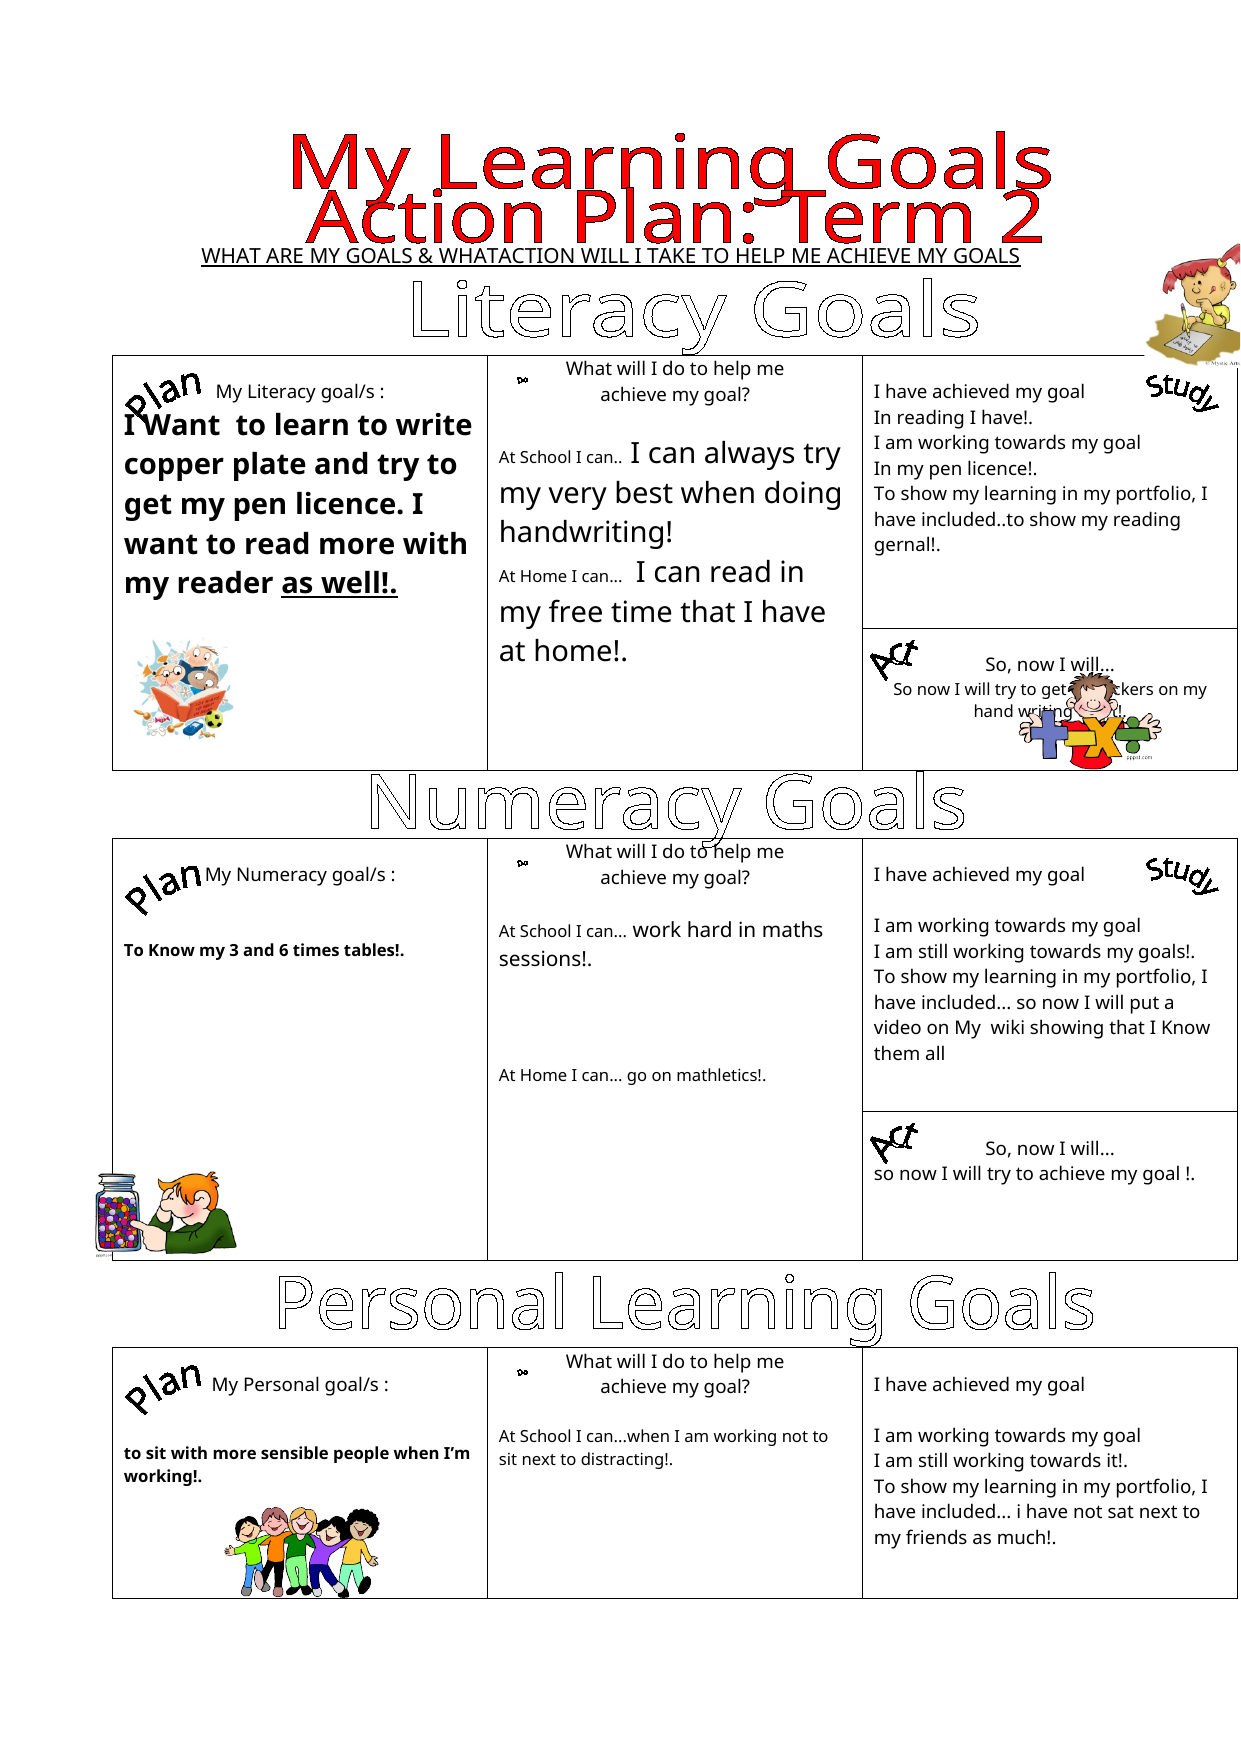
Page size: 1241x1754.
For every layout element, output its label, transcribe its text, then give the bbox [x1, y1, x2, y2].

table_cell So, now I will... So now I will try to get 10 stickers on my hand writing chart!. [863, 629, 1237, 770]
table_cell So, now I will... so now I will try to achieve my goal !. [863, 1112, 1237, 1260]
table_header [488, 1348, 862, 1598]
picture [129, 636, 238, 743]
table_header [863, 1348, 1237, 1598]
picture [87, 1167, 239, 1260]
picture [1016, 671, 1167, 770]
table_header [113, 1348, 487, 1598]
table_header My Literacy goal/s : I Want to learn to write copper plate and try to get my pen licence. I want to read more with my reader as well!. [113, 356, 487, 770]
text WHAT ARE MY GOALS & WHATACTION WILL I TAKE TO HELP ME ACHIEVE MY GOALS [131, 241, 1090, 269]
table_header My Numeracy goal/s : To Know my 3 and 6 times tables!. [113, 839, 487, 1260]
table_header What will I do to help me achieve my goal? At School I can... work hard in maths sessions!. At Home I can... go on mathletics!. [488, 839, 862, 1260]
table_header I have achieved my goal In reading I have!. I am working towards my goal In my pen licence!. To show my learning in my portfolio, I have included..to show my reading gernal!. [863, 356, 1237, 628]
picture [224, 1505, 380, 1598]
table_header What will I do to help me achieve my goal? At School I can.. I can always try my very best when doing handwriting! At Home I can... I can read in my free time that I have at home!. [488, 356, 862, 770]
picture [1144, 242, 1241, 368]
table_header I have achieved my goal I am working towards my goal I am still working towards my goals!. To show my learning in my portfolio, I have included... so now I will put a video on My wiki showing that I Know them all [863, 839, 1237, 1111]
